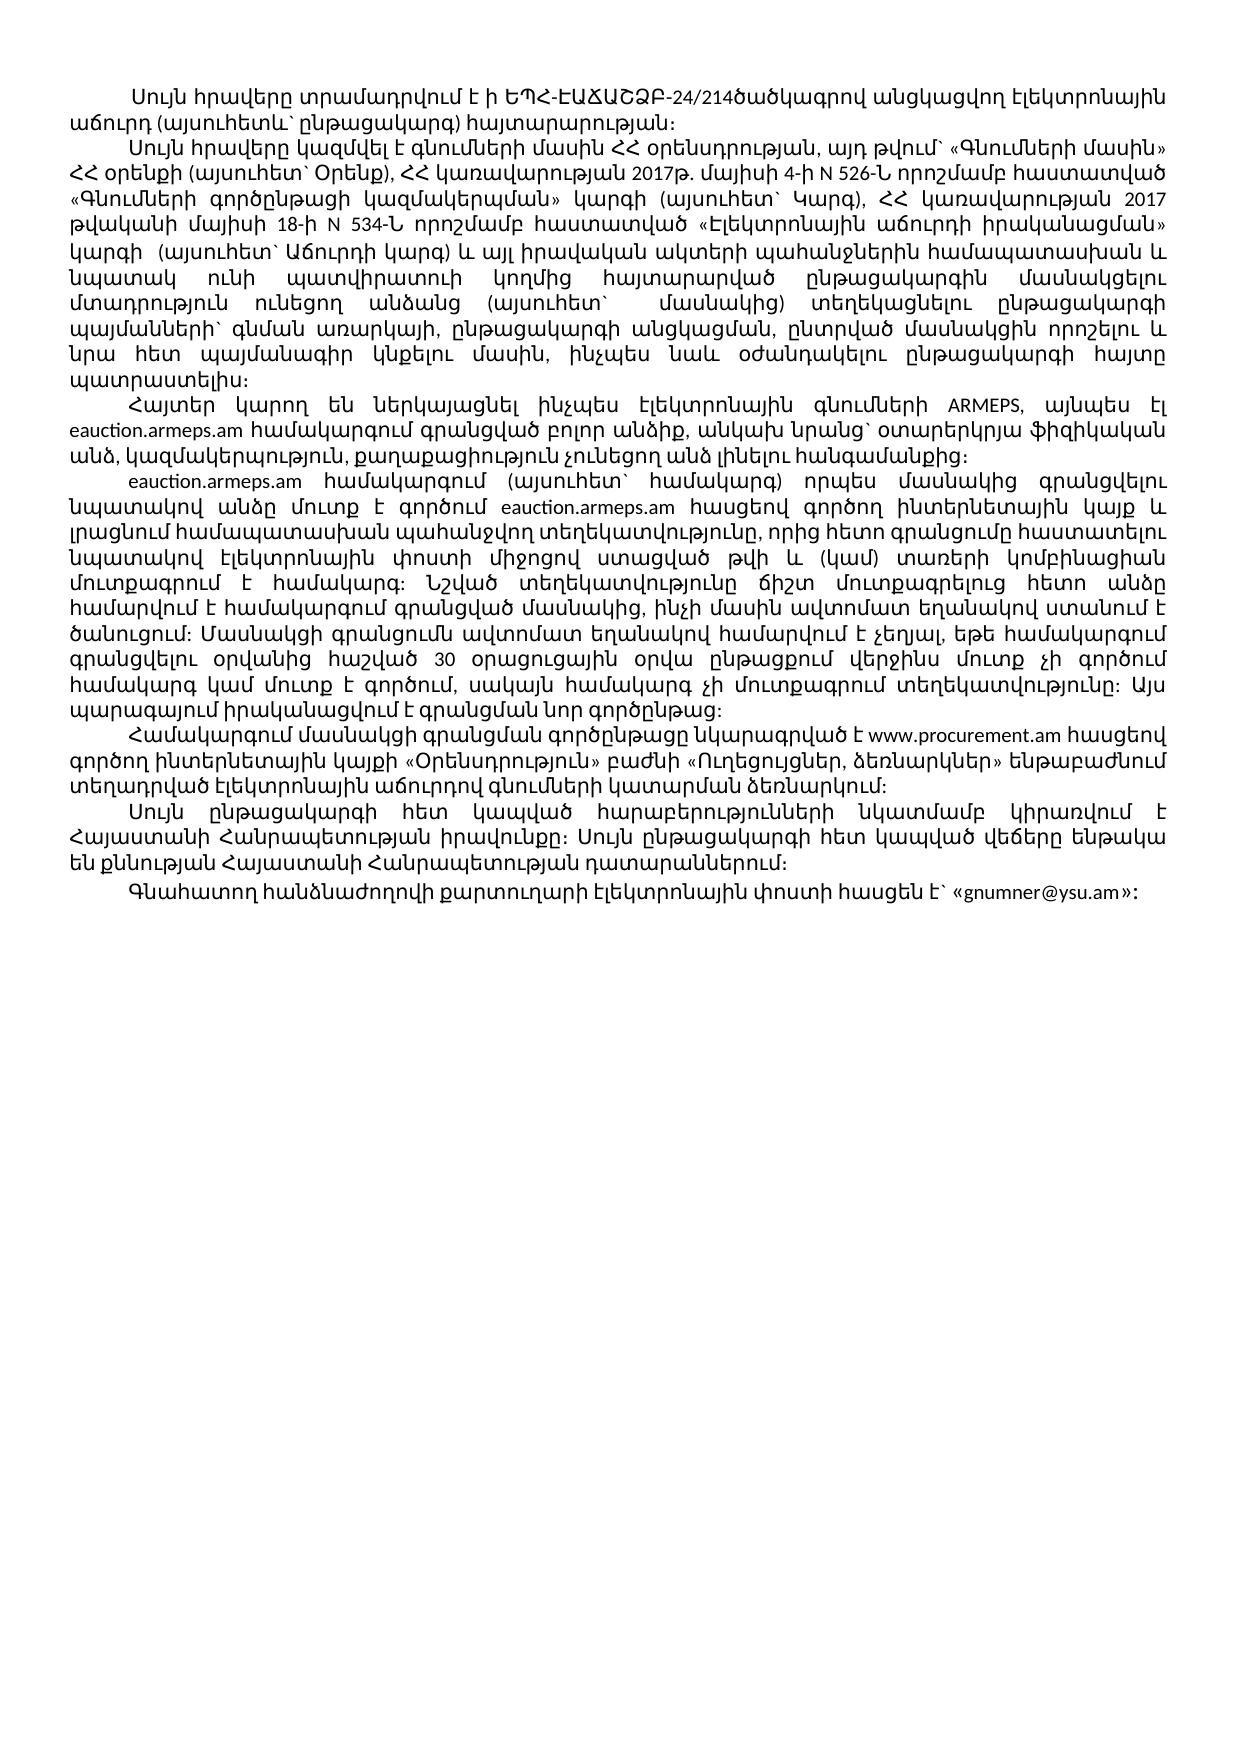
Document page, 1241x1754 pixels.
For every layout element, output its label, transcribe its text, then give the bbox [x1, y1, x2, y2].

text Սույն հրավերը կազմվել է գնումների մասին ՀՀ օրենսդրության, այդ թվում` «Գնումների մասին» ՀՀ օրենքի (այսուհետ` Օրենք), ՀՀ կառավարության 2017թ. մայիսի 4-ի N 526-Ն որոշմամբ հաստատված «Գնումների գործընթացի կազմակերպման» կարգի (այսուհետ` Կարգ), ՀՀ կառավարության 2017 թվականի մայիսի 18-ի N 534-Ն որոշմամբ հաստատված «Էլեկտրոնային աճուրդի իրականացման» կարգի (այսուհետ` Աճուրդի կարգ) և այլ իրավական ակտերի պահանջներին համապատասխան և նպատակ ունի պատվիրատուի կողմից հայտարարված ընթացակարգին մասնակցելու մտադրություն ունեցող անձանց (այսուհետ` մասնակից) տեղեկացնելու ընթացակարգի պայմանների` գնման առարկայի, ընթացակարգի անցկացման, ընտրված մասնակցին որոշելու և նրա հետ պայմանագիր կնքելու մասին, ինչպես նաև օժանդակելու ընթացակարգի հայտը պատրաստելիս։ [69, 135, 1167, 392]
text Սույն հրավերը տրամադրվում է ի ԵՊՀ-ԷԱՃԱՇՁԲ-24/214ծածկագրով անցկացվող էլեկտրոնային աճուրդ (այսուհետև` ընթացակարգ) հայտարարության։ [69, 84, 1167, 135]
text Համակարգում մասնակցի գրանցման գործընթացը նկարագրված է www.procurement.am հասցեով գործող ինտերնետային կայքի «Օրենսդրություն» բաժնի «Ուղեցույցներ, ձեռնարկներ» ենթաբաժնում տեղադրված էլեկտրոնային աճուրդով գնումների կատարման ձեռնարկում: [69, 723, 1167, 799]
text eauction.armeps.am համակարգում (այսուհետ` համակարգ) որպես մասնակից գրանցվելու նպատակով անձը մուտք է գործում eauction.armeps.am հասցեով գործող ինտերնետային կայք և լրացնում համապատասխան պահանջվող տեղեկատվությունը, որից հետո գրանցումը հաստատելու նպատակով էլեկտրոնային փոստի միջոցով ստացված թվի և (կամ) տառերի կոմբինացիան մուտքագրում է համակարգ: Նշված տեղեկատվությունը ճիշտ մուտքագրելուց հետո անձը համարվում է համակարգում գրանցված մասնակից, ինչի մասին ավտոմատ եղանակով ստանում է ծանուցում: Մասնակցի գրանցումն ավտոմատ եղանակով համարվում է չեղյալ, եթե համակարգում գրանցվելու օրվանից հաշված 30 օրացուցային օրվա ընթացքում վերջինս մուտք չի գործում համակարգ կամ մուտք է գործում, սակայն համակարգ չի մուտքագրում տեղեկատվությունը: Այս պարագայում իրականացվում է գրանցման նոր գործընթաց: [69, 468, 1167, 723]
text Գնահատող հանձնաժողովի քարտուղարի էլեկտրոնային փոստի հասցեն է` «gnumner@ysu.am»: [69, 875, 1167, 906]
text Հայտեր կարող են ներկայացնել ինչպես էլեկտրոնային գնումների ARMEPS, այնպես էլ eauction.armeps.am համակարգում գրանցված բոլոր անձիք, անկախ նրանց` օտարերկրյա ֆիզիկական անձ, կազմակերպություն, քաղաքացիություն չունեցող անձ լինելու հանգամանքից։ [69, 392, 1167, 468]
text Սույն ընթացակարգի հետ կապված հարաբերությունների նկատմամբ կիրառվում է Հայաստանի Հանրապետության իրավունքը։ Սույն ընթացակարգի հետ կապված վեճերը ենթակա են քննության Հայաստանի Հանրապետության դատարաններում։ [69, 799, 1167, 875]
